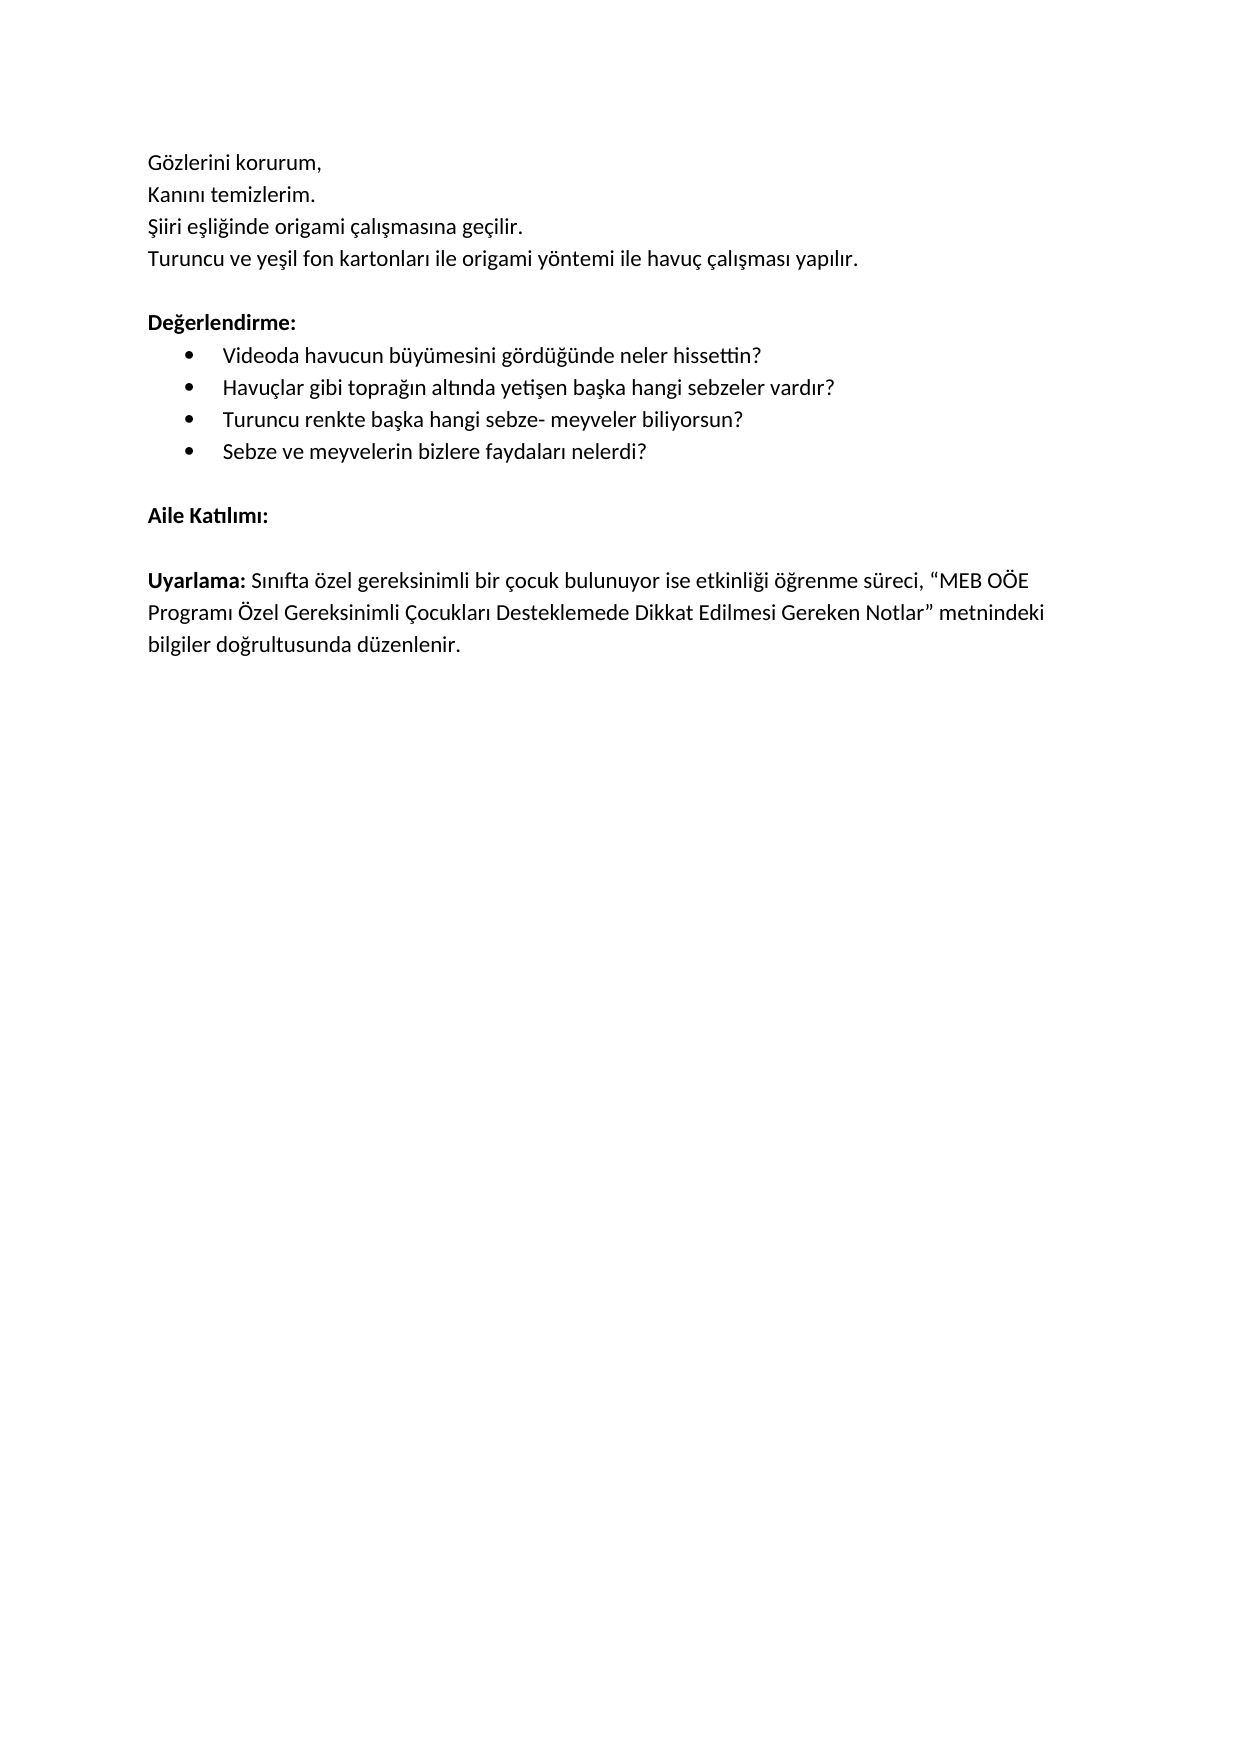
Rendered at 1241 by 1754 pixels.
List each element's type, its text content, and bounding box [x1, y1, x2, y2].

list Turuncu renkte başka hangi sebze- meyveler biliyorsun? [185, 405, 1093, 433]
text Turuncu ve yeşil fon kartonları ile origami yöntemi ile havuç çalışması yapılır. [148, 244, 1093, 272]
text Gözlerini korurum, [148, 148, 1093, 176]
list Havuçlar gibi toprağın altında yetişen başka hangi sebzeler vardır? [185, 373, 1093, 401]
text Kanını temizlerim. [148, 180, 1093, 208]
text Değerlendirme: [148, 308, 1093, 337]
text Şiiri eşliğinde origami çalışmasına geçilir. [148, 212, 1093, 240]
text Aile Katılımı: [148, 502, 1093, 530]
list Videoda havucun büyümesini gördüğünde neler hissettin? [185, 341, 1093, 369]
text Uyarlama: Sınıfta özel gereksinimli bir çocuk bulunuyor ise etkinliği öğrenme süreci, “MEB OÖE Programı Özel Gereksinimli Çocukları Desteklemede Dikkat Edilmesi Gereken Notlar” metnindeki bilgiler doğrultusunda düzenlenir. [148, 566, 1093, 658]
list Sebze ve meyvelerin bizlere faydaları nelerdi? [185, 437, 1093, 465]
